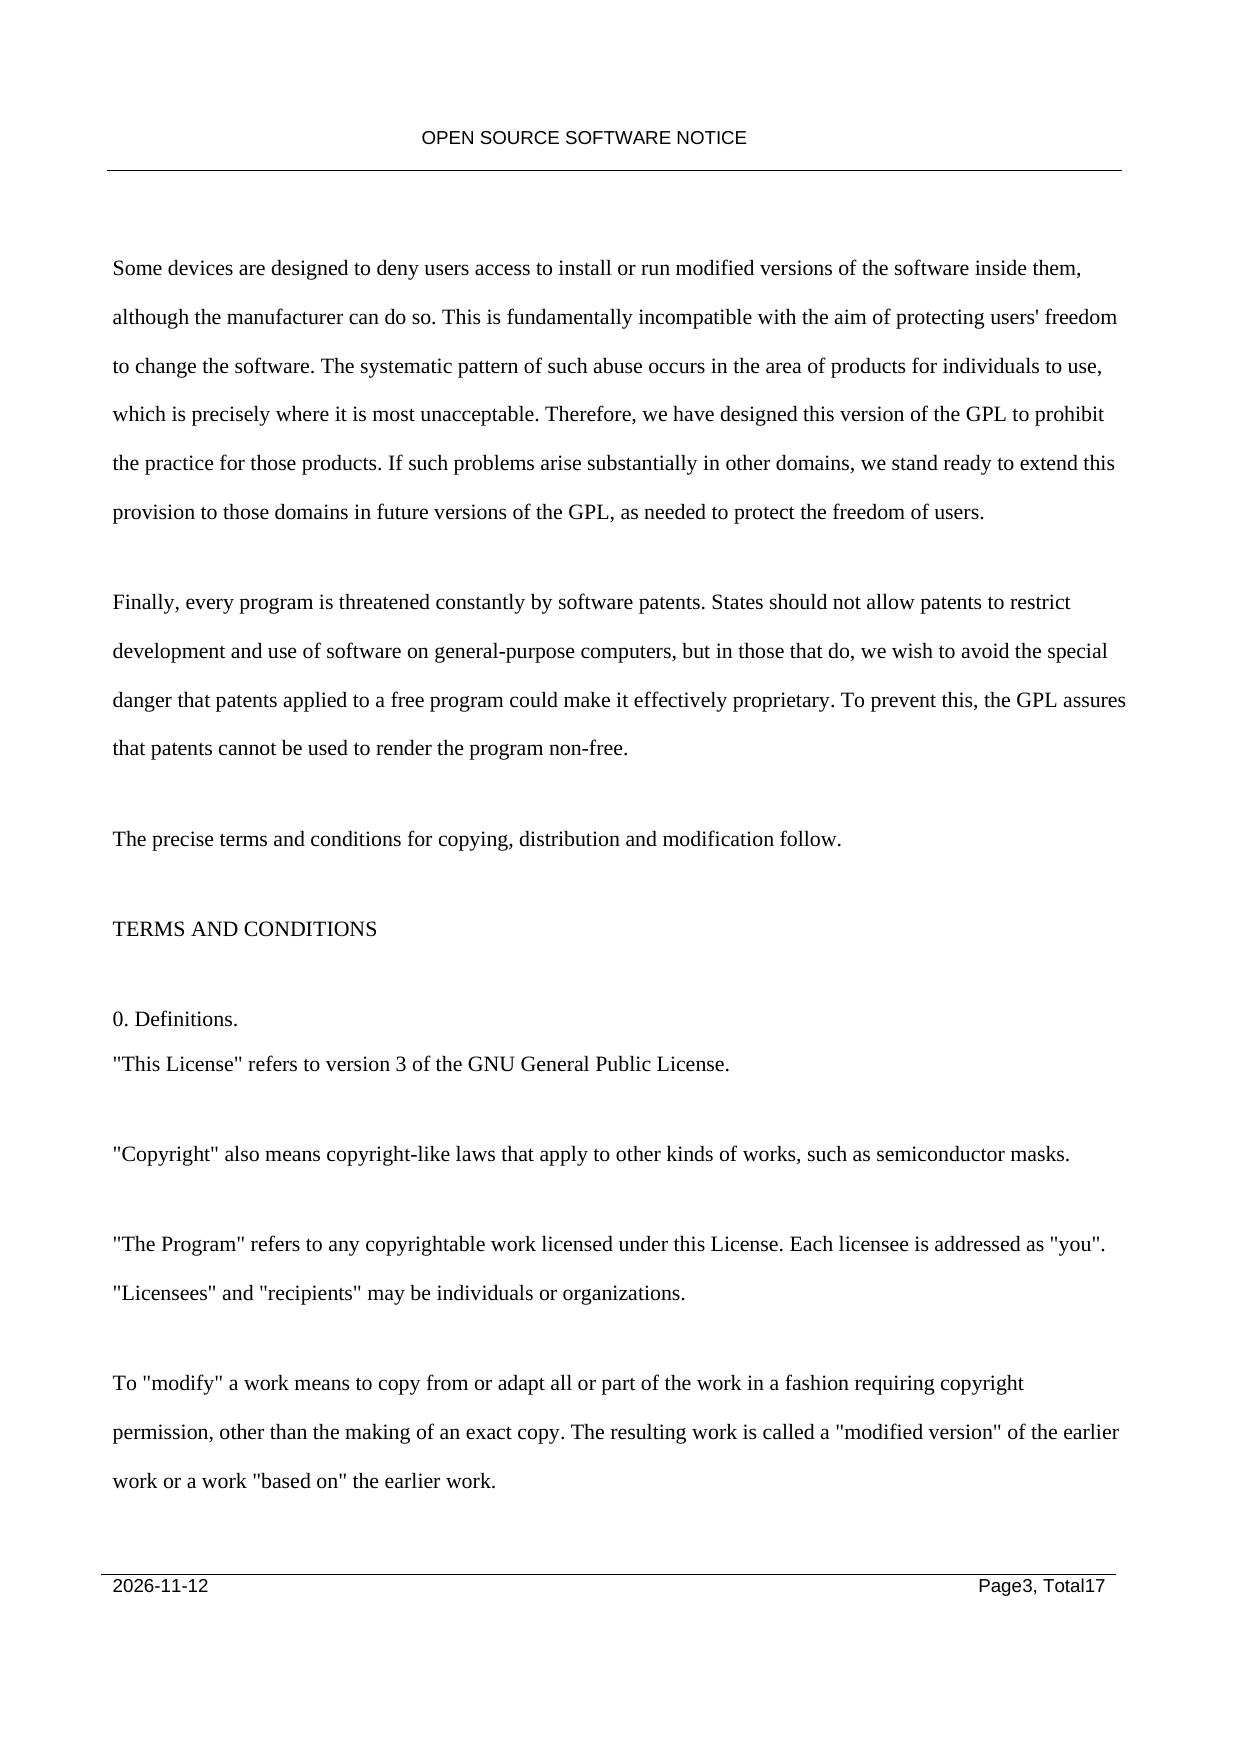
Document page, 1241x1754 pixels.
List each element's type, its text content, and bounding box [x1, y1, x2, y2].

text 0. Definitions. [112, 1002, 1128, 1035]
text "The Program" refers to any copyrightable work licensed under this License. Each licensee is addressed as "you". "Licensees" and "recipients" may be individuals or organizations. [112, 1228, 1128, 1309]
text "Copyright" also means copyright-like laws that apply to other kinds of works, such as semiconductor masks. [112, 1138, 1128, 1170]
text Finally, every program is threatened constantly by software patents. States should not allow patents to restrict development and use of software on general-purpose computers, but in those that do, we wish to avoid the special danger that patents applied to a free program could make it effectively proprietary. To prevent this, the GPL assures that patents cannot be used to render the program non-free. [112, 585, 1128, 764]
text Some devices are designed to deny users access to install or run modified versions of the software inside them, although the manufacturer can do so. This is fundamentally incompatible with the aim of protecting users' freedom to change the software. The systematic pattern of such abuse occurs in the area of products for individuals to use, which is precisely where it is most unacceptable. Therefore, we have designed this version of the GPL to prohibit the practice for those products. If such problems arise substantially in other domains, we stand ready to extend this provision to those domains in future versions of the GPL, as needed to protect the freedom of users. [112, 251, 1128, 528]
text The precise terms and conditions for copying, distribution and modification follow. [112, 822, 1128, 854]
text To "modify" a work means to copy from or adapt all or part of the work in a fashion requiring copyright permission, other than the making of an exact copy. The resulting work is called a "modified version" of the earlier work or a work "based on" the earlier work. [112, 1367, 1128, 1497]
text "This License" refers to version 3 of the GNU General Public License. [112, 1047, 1128, 1080]
text TERMS AND CONDITIONS [112, 912, 1128, 944]
